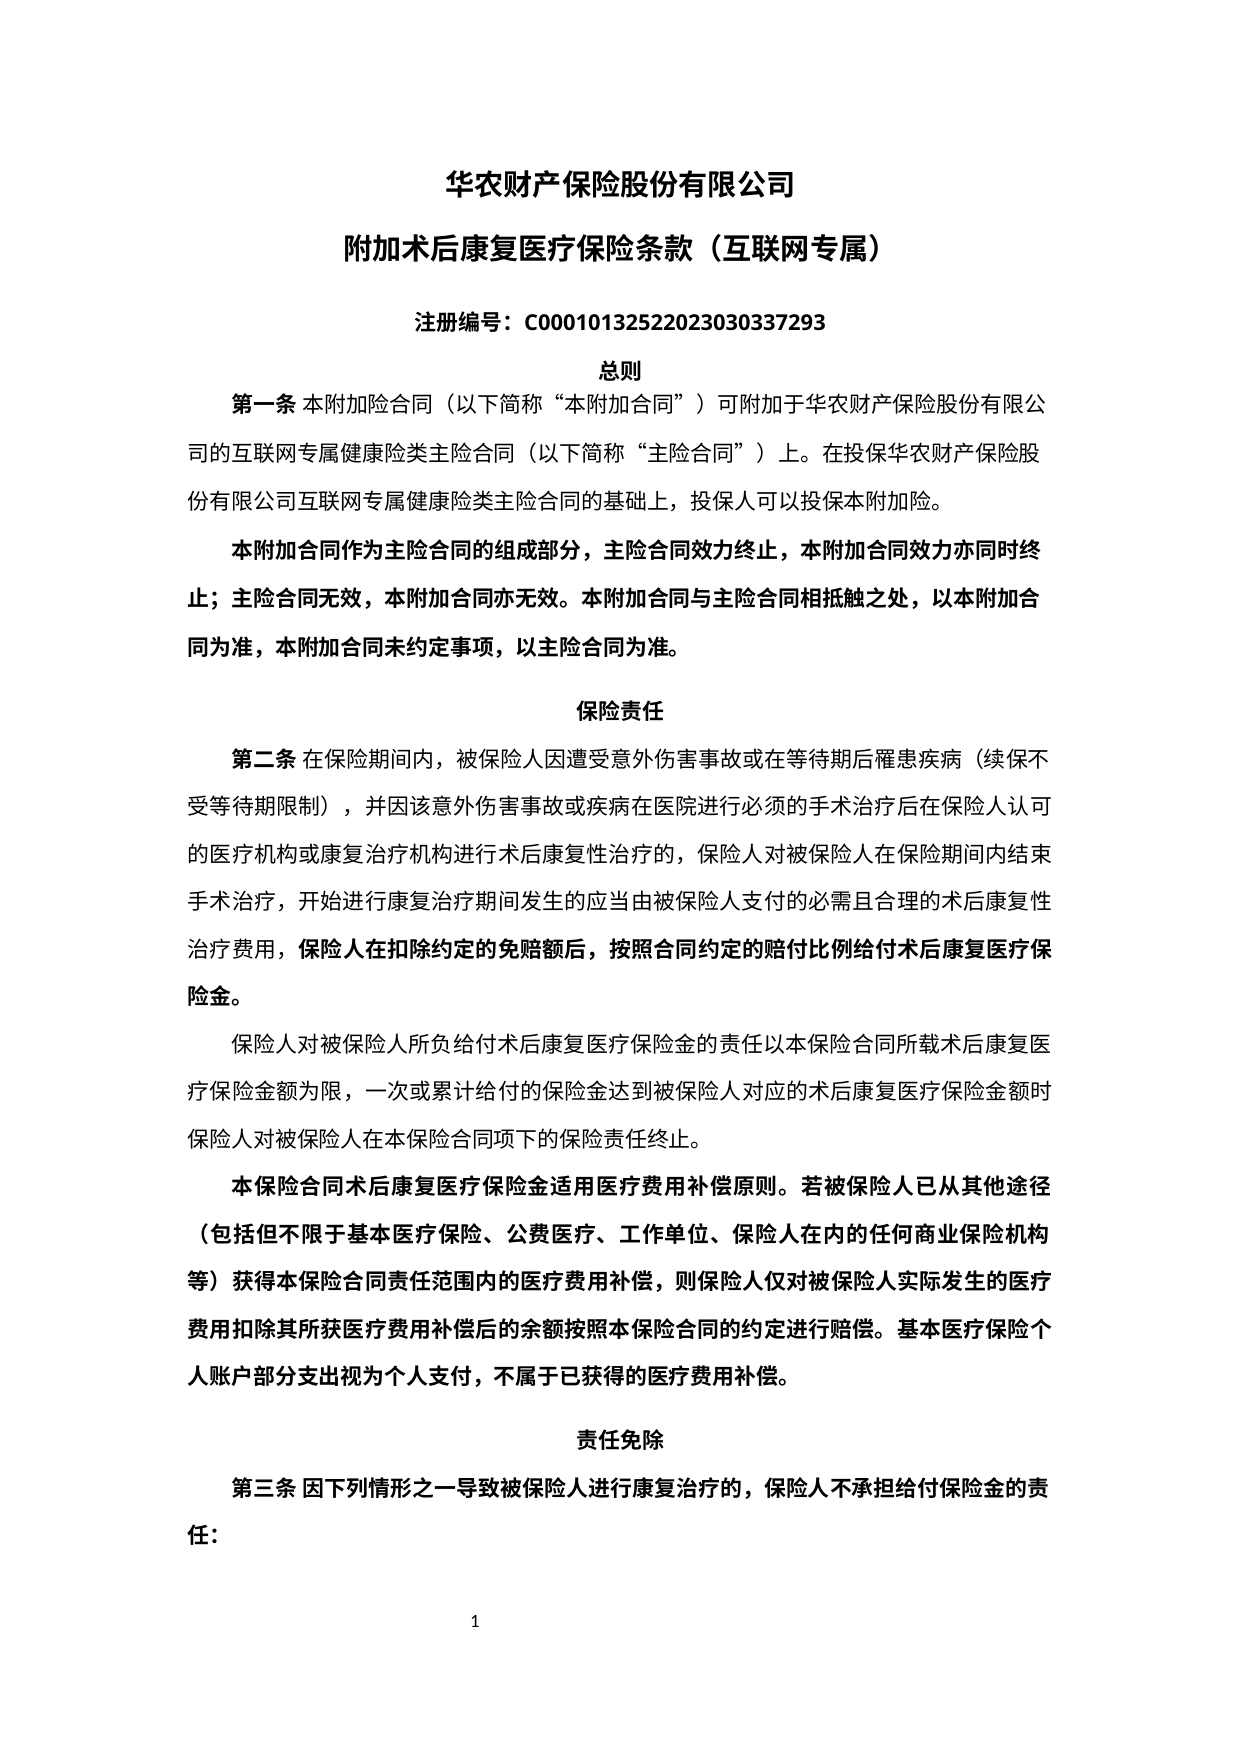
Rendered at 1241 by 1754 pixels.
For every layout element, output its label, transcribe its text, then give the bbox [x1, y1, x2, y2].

list 第三条 因下列情形之一导致被保险人进行康复治疗的，保险人不承担给付保险金的责任： [187, 1471, 1053, 1550]
text 责任免除 [187, 1423, 1053, 1455]
text 附加术后康复医疗保险条款（互联网专属） [187, 225, 1053, 268]
text 本附加合同作为主险合同的组成部分，主险合同效力终止，本附加合同效力亦同时终止；主险合同无效，本附加合同亦无效。本附加合同与主险合同相抵触之处，以本附加合同为准，本附加合同未约定事项，以主险合同为准。 [187, 532, 1053, 662]
text 总则 [187, 354, 1053, 386]
list 第二条 在保险期间内，被保险人因遭受意外伤害事故或在等待期后罹患疾病（续保不受等待期限制），并因该意外伤害事故或疾病在医院进行必须的手术治疗后在保险人认可的医疗机构或康复治疗机构进行术后康复性治疗的，保险人对被保险人在保险期间内结束手术治疗，开始进行康复治疗期间发生的应当由被保险人支付的必需且合理的术后康复性治疗费用，保险人在扣除约定的免赔额后，按照合同约定的赔付比例给付术后康复医疗保险金。 [187, 742, 1053, 1011]
list 保险人对被保险人所负给付术后康复医疗保险金的责任以本保险合同所载术后康复医疗保险金额为限，一次或累计给付的保险金达到被保险人对应的术后康复医疗保险金额时，保险人对被保险人在本保险合同项下的保险责任终止。 [187, 1027, 1053, 1153]
text 保险责任 [187, 694, 1053, 726]
text 第一条 本附加险合同（以下简称“本附加合同”）可附加于华农财产保险股份有限公司的互联网专属健康险类主险合同（以下简称“主险合同”）上。在投保华农财产保险股份有限公司互联网专属健康险类主险合同的基础上，投保人可以投保本附加险。 [187, 386, 1053, 516]
text 注册编号：C00010132522023030337293 [187, 305, 1053, 338]
text 华农财产保险股份有限公司 [187, 162, 1053, 204]
text 本保险合同术后康复医疗保险金适用医疗费用补偿原则。若被保险人已从其他途径（包括但不限于基本医疗保险、公费医疗、工作单位、保险人在内的任何商业保险机构等）获得本保险合同责任范围内的医疗费用补偿，则保险人仅对被保险人实际发生的医疗费用扣除其所获医疗费用补偿后的余额按照本保险合同的约定进行赔偿。基本医疗保险个人账户部分支出视为个人支付，不属于已获得的医疗费用补偿。 [187, 1169, 1053, 1391]
